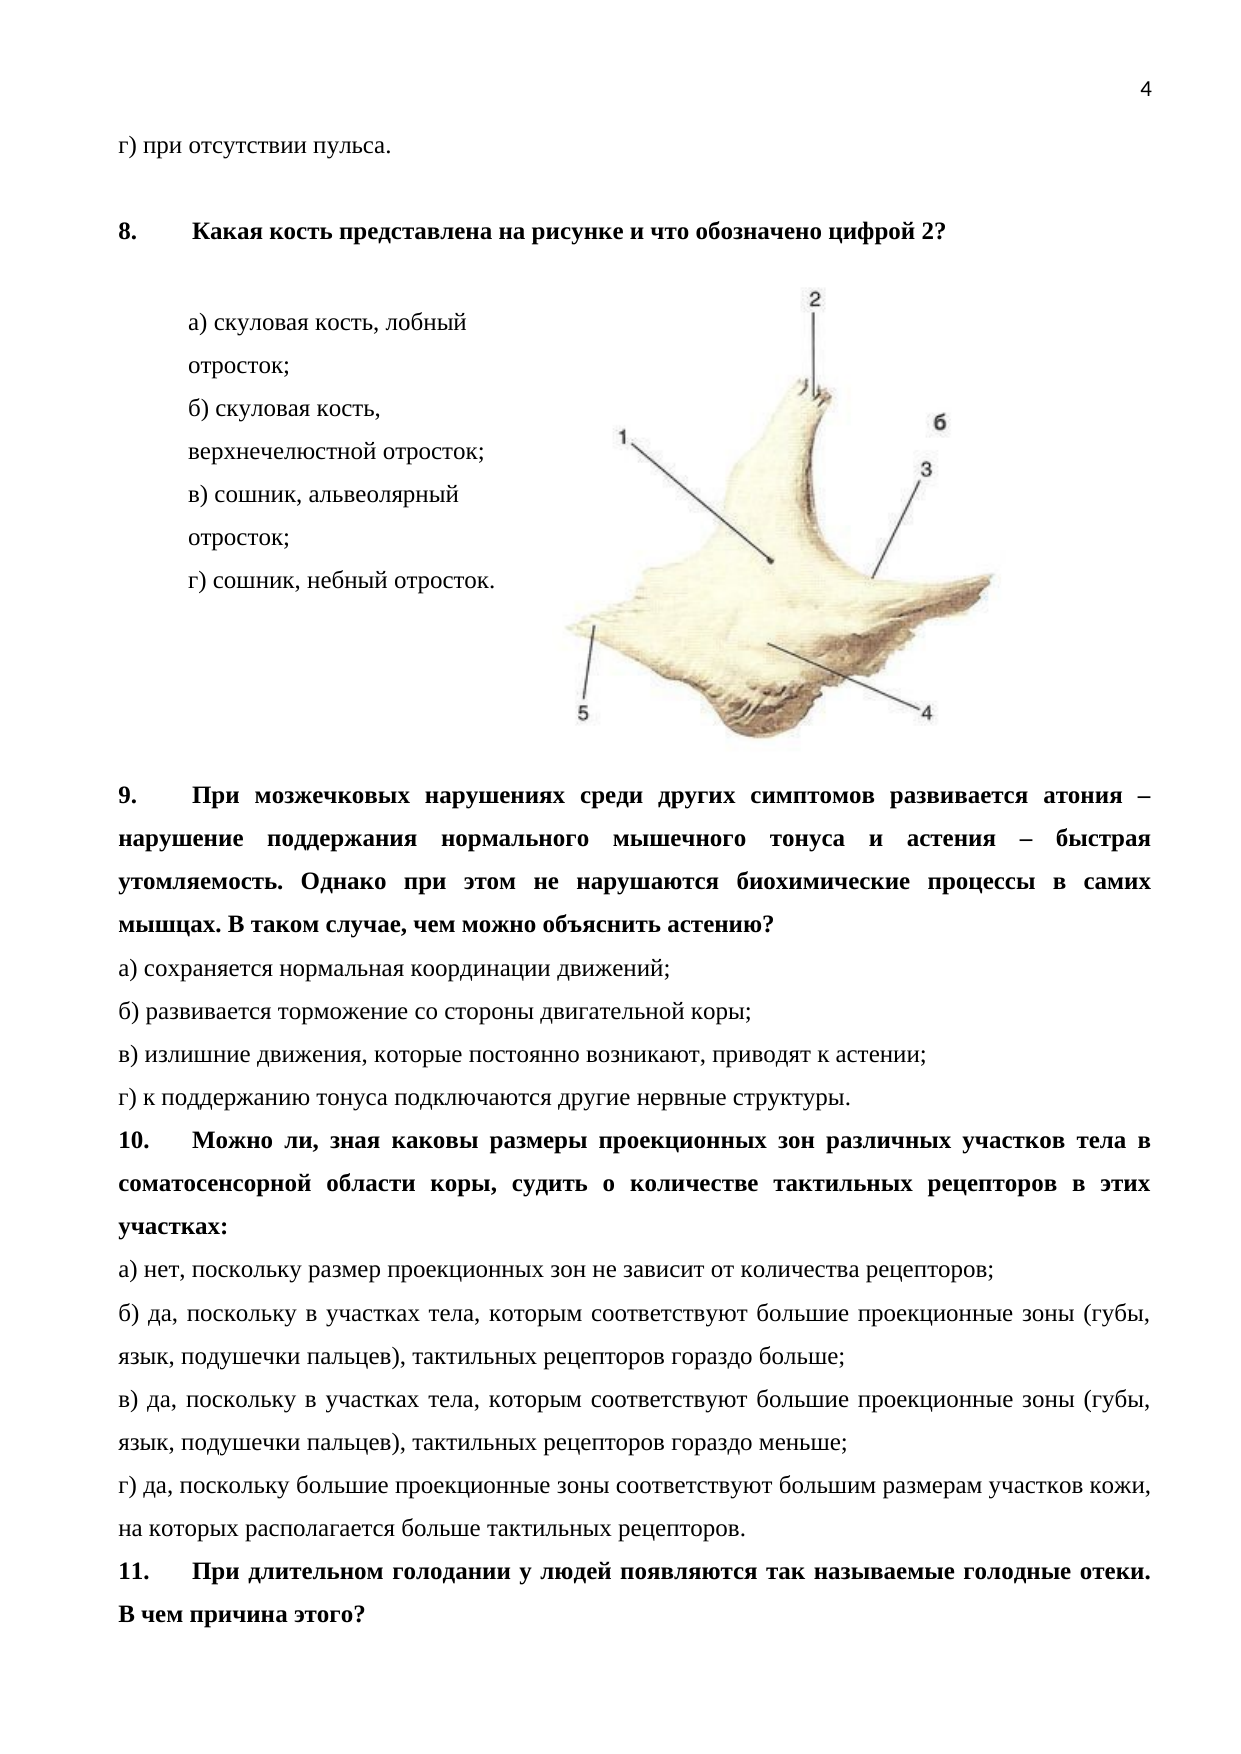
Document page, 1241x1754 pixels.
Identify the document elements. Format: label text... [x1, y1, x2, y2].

list Какая кость представлена на рисунке и что обозначено цифрой 2? [118, 216, 1152, 245]
list При длительном голодании у людей появляются так называемые голодные отеки. В чем причина этого? [118, 1556, 1152, 1628]
list б) развивается торможение со стороны двигательной коры; [118, 996, 1152, 1024]
table_header а) скуловая кость, лобный отросток; б) скуловая кость, верхнечелюстной отросток; в) сошник, альвеолярный отросток; г) сошник, небный отросток. [177, 261, 523, 780]
list Можно ли, зная каковы размеры проекционных зон различных участков тела в соматосенсорной области коры, судить о количестве тактильных рецепторов в этих участках: [118, 1125, 1152, 1240]
list г) при отсутствии пульса. [118, 130, 1152, 158]
list б) да, поскольку в участках тела, которым соответствуют большие проекционные зоны (губы, язык, подушечки пальцев), тактильных рецепторов гораздо больше; [118, 1298, 1152, 1369]
picture [552, 261, 1059, 762]
list При мозжечковых нарушениях среди других симптомов развивается атония – нарушение поддержания нормального мышечного тонуса и астения – быстрая утомляемость. Однако при этом не нарушаются биохимические процессы в самих мышцах. В таком случае, чем можно объяснить астению? [118, 780, 1152, 938]
list а) нет, поскольку размер проекционных зон не зависит от количества рецепторов; [118, 1254, 1152, 1283]
list а) сохраняется нормальная координации движений; [118, 953, 1152, 981]
list в) излишние движения, которые постоянно возникают, приводят к астении; [118, 1039, 1152, 1068]
list г) к поддержанию тонуса подключаются другие нервные структуры. [118, 1082, 1152, 1111]
table_header [523, 261, 1087, 780]
list г) да, поскольку большие проекционные зоны соответствуют большим размерам участков кожи, на которых располагается больше тактильных рецепторов. [118, 1470, 1152, 1542]
list в) да, поскольку в участках тела, которым соответствуют большие проекционные зоны (губы, язык, подушечки пальцев), тактильных рецепторов гораздо меньше; [118, 1384, 1152, 1456]
